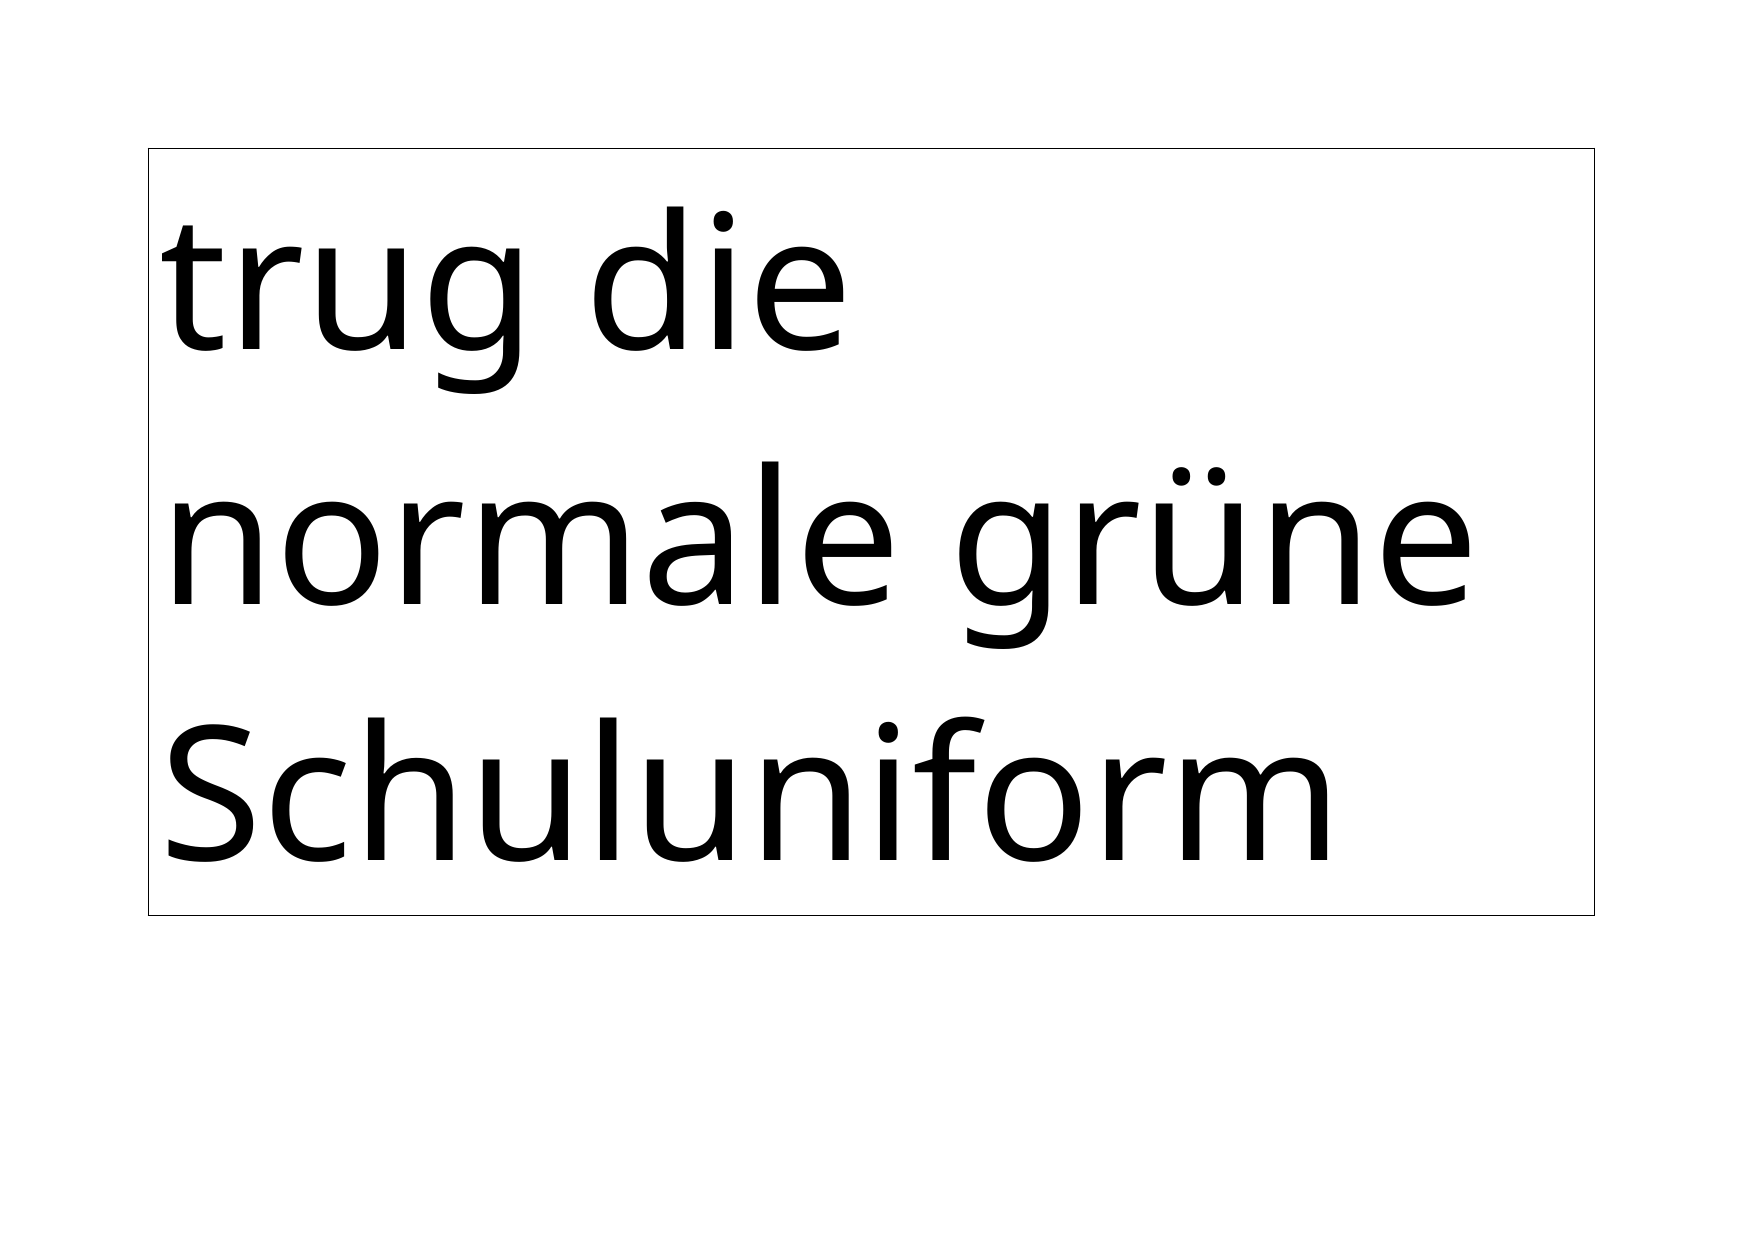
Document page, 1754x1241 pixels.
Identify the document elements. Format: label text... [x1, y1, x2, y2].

table_header trug die normale grüne Schuluniform [149, 149, 1594, 915]
